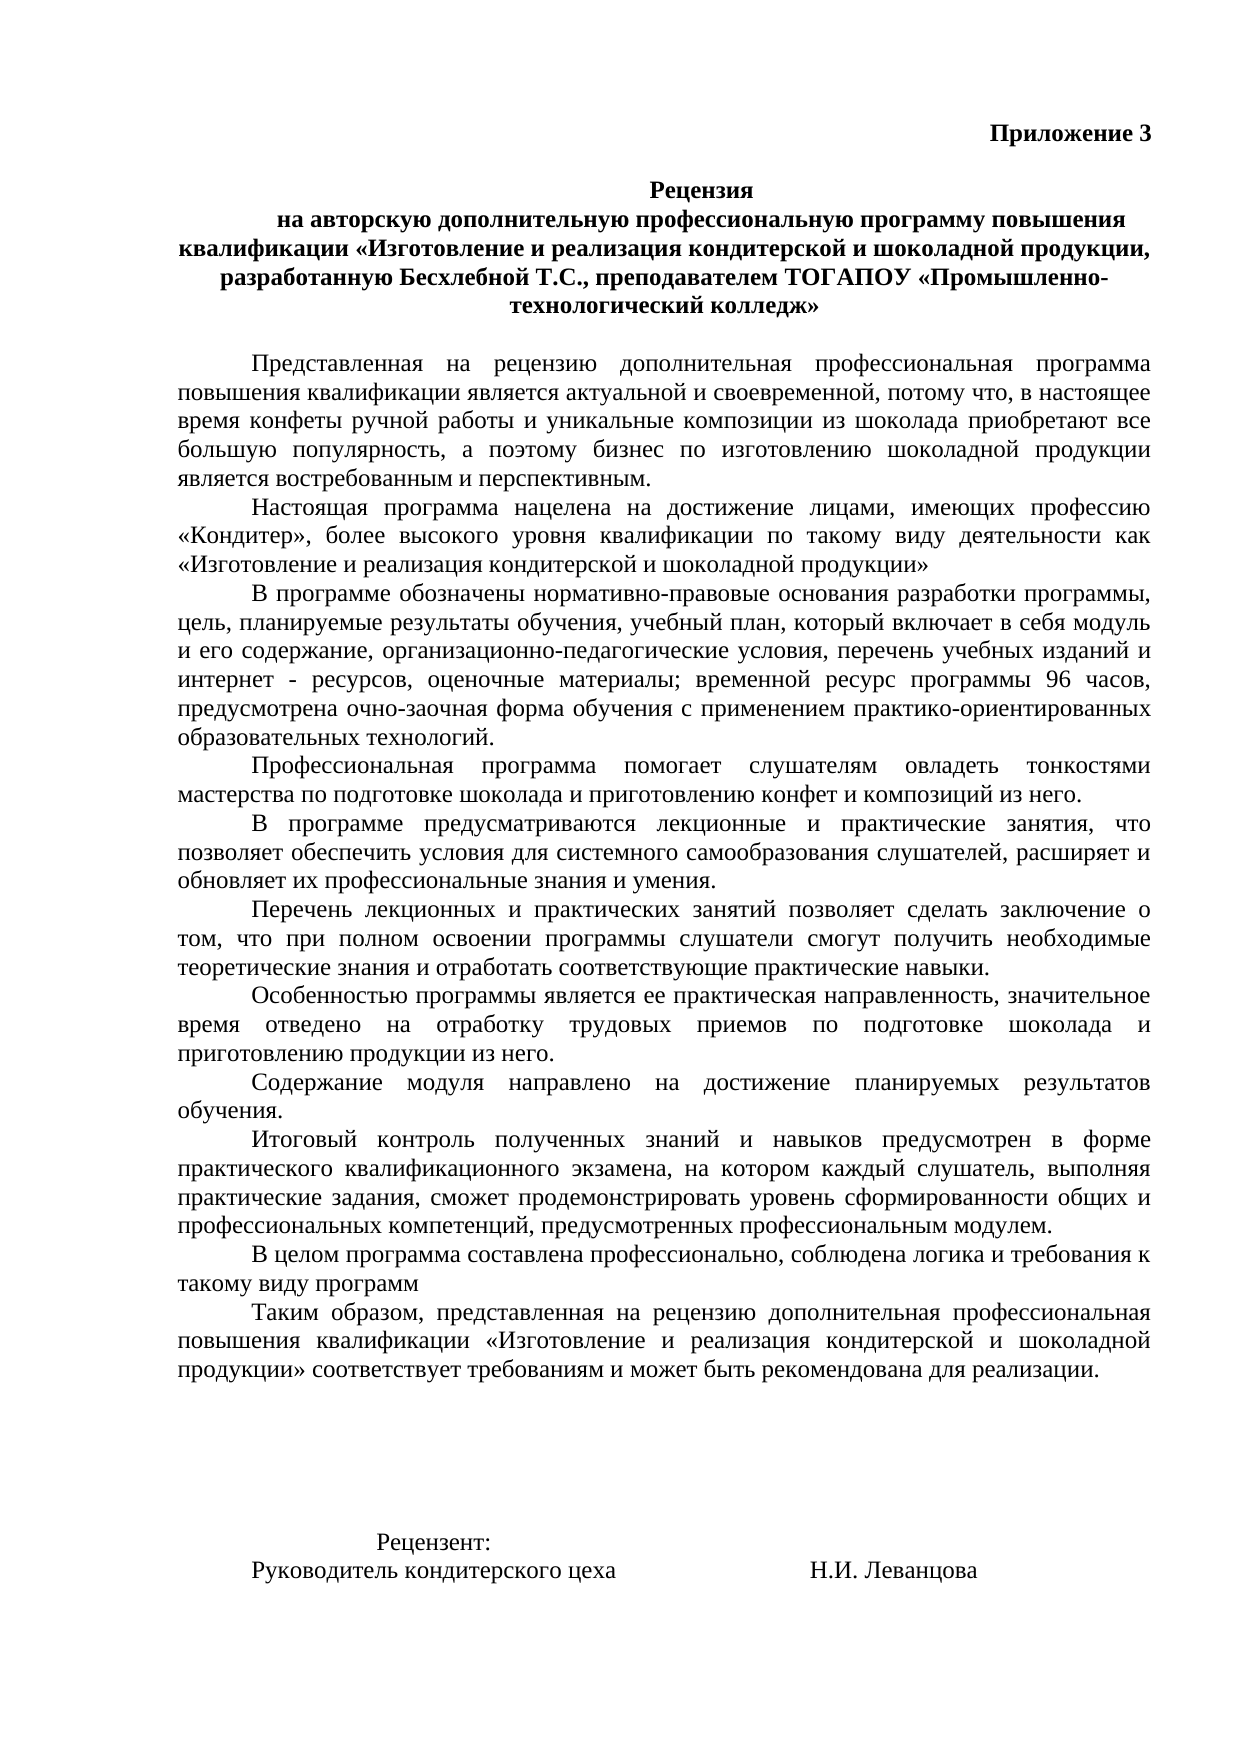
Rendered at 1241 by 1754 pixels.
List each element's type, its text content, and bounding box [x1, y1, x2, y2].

text В программе предусматриваются лекционные и практические занятия, что позволяет обеспечить условия для системного самообразования слушателей, расширяет и обновляет их профессиональные знания и умения. [177, 808, 1152, 894]
text на авторскую дополнительную профессиональную программу повышения квалификации «Изготовление и реализация кондитерской и шоколадной продукции, разработанную Бесхлебной Т.С., преподавателем ТОГАПОУ «Промышленно-технологический колледж» [177, 204, 1152, 319]
text Перечень лекционных и практических занятий позволяет сделать заключение о том, что при полном освоении программы слушатели смогут получить необходимые теоретические знания и отработать соответствующие практические навыки. [177, 894, 1152, 981]
text Таким образом, представленная на рецензию дополнительная профессиональная повышения квалификации «Изготовление и реализация кондитерской и шоколадной продукции» соответствует требованиям и может быть рекомендована для реализации. [177, 1297, 1152, 1383]
text В целом программа составлена профессионально, соблюдена логика и требования к такому виду программ [177, 1239, 1152, 1297]
text Содержание модуля направлено на достижение планируемых результатов обучения. [177, 1067, 1152, 1124]
text В программе обозначены нормативно-правовые основания разработки программы, цель, планируемые результаты обучения, учебный план, который включает в себя модуль и его содержание, организационно-педагогические условия, перечень учебных изданий и интернет - ресурсов, оценочные материалы; временной ресурс программы 96 часов, предусмотрена очно-заочная форма обучения с применением практико-ориентированных образовательных технологий. [177, 578, 1152, 751]
text Приложение 3 [177, 118, 1152, 147]
text Профессиональная программа помогает слушателям овладеть тонкостями мастерства по подготовке шоколада и приготовлению конфет и композиций из него. [177, 751, 1152, 808]
text Рецензент: [177, 1527, 1152, 1556]
text Настоящая программа нацелена на достижение лицами, имеющих профессию «Кондитер», более высокого уровня квалификации по такому виду деятельности как «Изготовление и реализация кондитерской и шоколадной продукции» [177, 492, 1152, 578]
text Особенностью программы является ее практическая направленность, значительное время отведено на отработку трудовых приемов по подготовке шоколада и приготовлению продукции из него. [177, 981, 1152, 1067]
text Итоговый контроль полученных знаний и навыков предусмотрен в форме практического квалификационного экзамена, на котором каждый слушатель, выполняя практические задания, сможет продемонстрировать уровень сформированности общих и профессиональных компетенций, предусмотренных профессиональным модулем. [177, 1124, 1152, 1239]
text Руководитель кондитерского цеха Н.И. Леванцова [177, 1556, 1152, 1584]
text Рецензия [177, 176, 1152, 204]
text Представленная на рецензию дополнительная профессиональная программа повышения квалификации является актуальной и своевременной, потому что, в настоящее время конфеты ручной работы и уникальные композиции из шоколада приобретают все большую популярность, а поэтому бизнес по изготовлению шоколадной продукции является востребованным и перспективным. [177, 348, 1152, 492]
